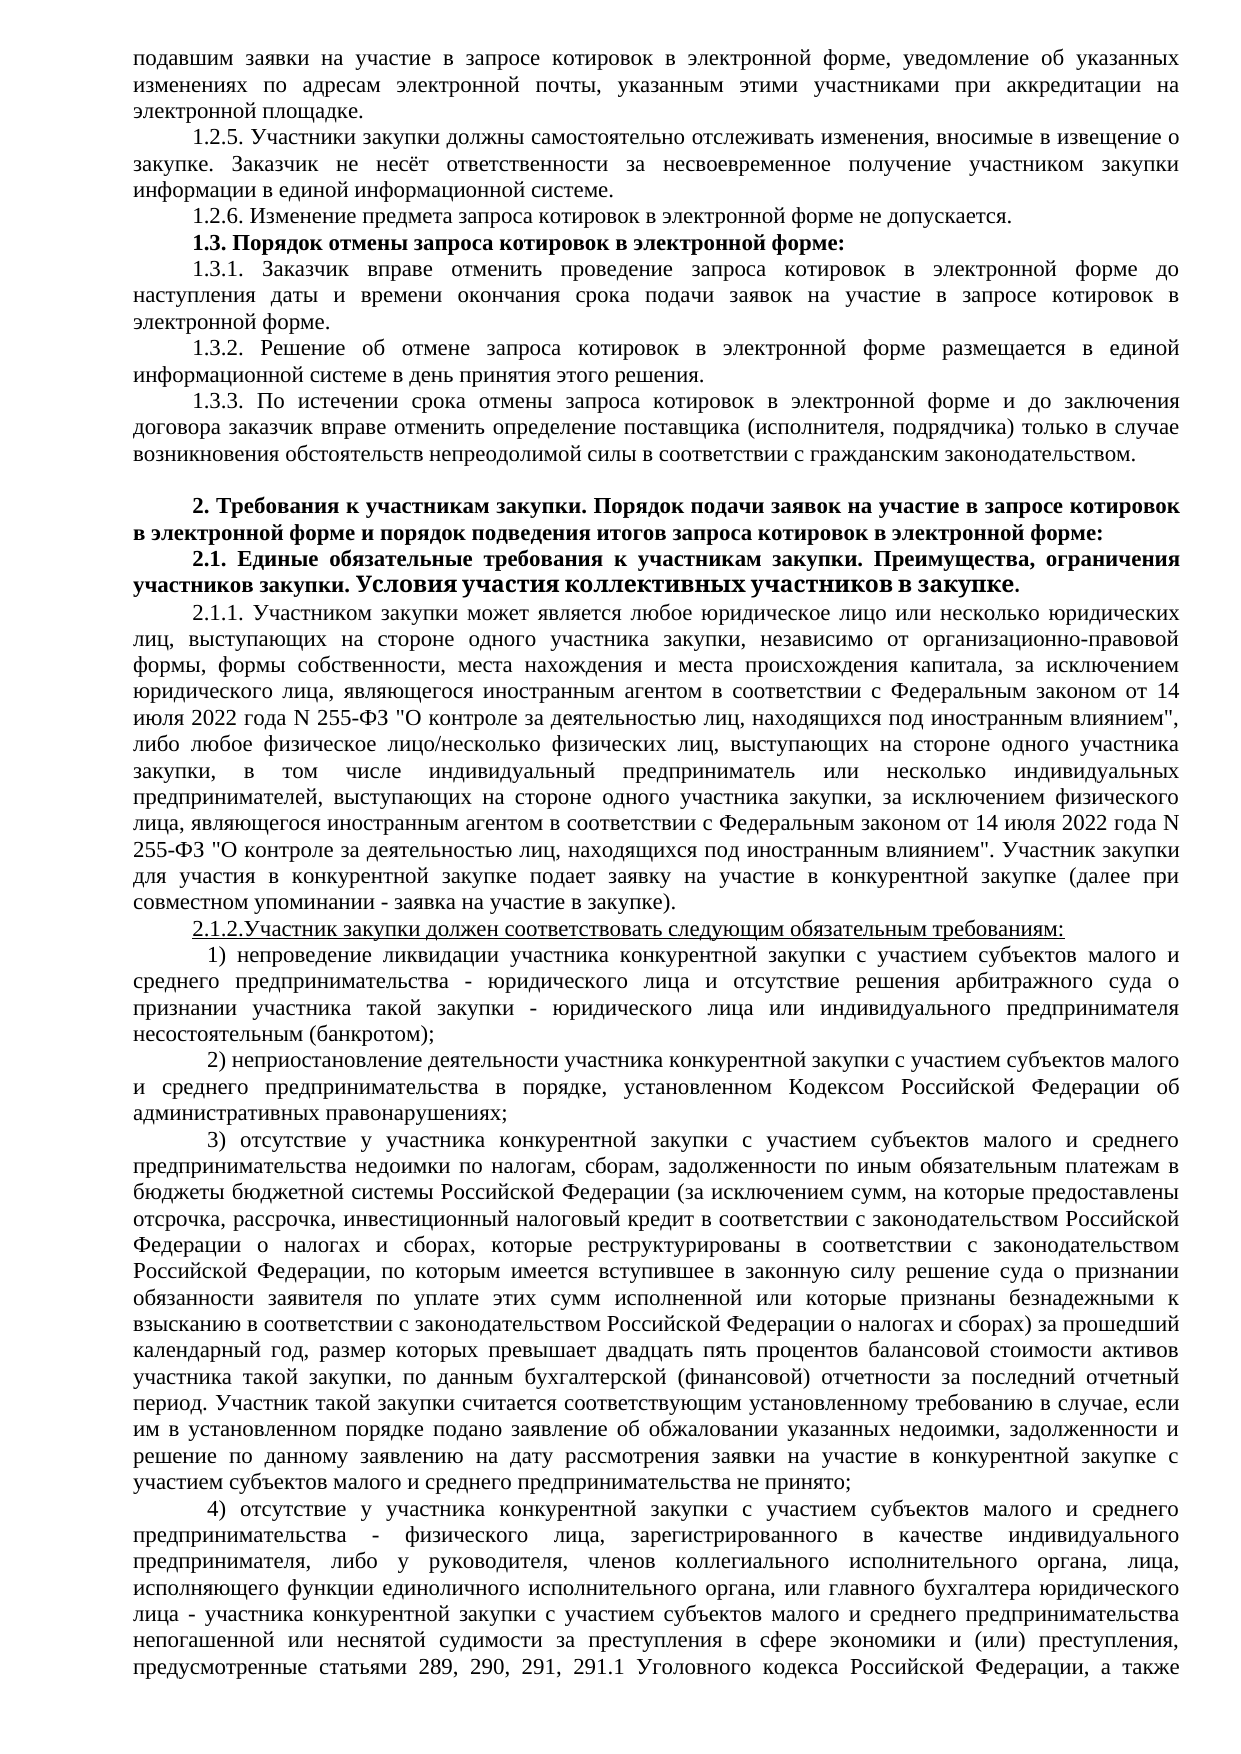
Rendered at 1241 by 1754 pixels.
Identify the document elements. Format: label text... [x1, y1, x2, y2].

text 1) непроведение ликвидации участника конкурентной закупки с участием субъектов малого и среднего предпринимательства - юридического лица и отсутствие решения арбитражного суда о признании участника такой закупки - юридического лица или индивидуального предпринимателя несостоятельным (банкротом); [133, 941, 1181, 1047]
subtitle 2.1. Единые обязательные требования к участникам закупки. Преимущества, ограничения участников закупки. Условия участия коллективных участников в закупке. [133, 545, 1181, 598]
text 1.2.6. Изменение предмета запроса котировок в электронной форме не допускается. [133, 202, 1181, 229]
text 1.2.5. Участники закупки должны самостоятельно отслеживать изменения, вносимые в извещение о закупке. Заказчик не несёт ответственности за несвоевременное получение участником закупки информации в единой информационной системе. [133, 123, 1181, 202]
text 1.3.3. По истечении срока отмены запроса котировок в электронной форме и до заключения договора заказчик вправе отменить определение поставщика (исполнителя, подрядчика) только в случае возникновения обстоятельств непреодолимой силы в соответствии с гражданским законодательством. [133, 387, 1181, 466]
text 1.3.2. Решение об отмене запроса котировок в электронной форме размещается в единой информационной системе в день принятия этого решения. [133, 334, 1181, 387]
subtitle 2. Требования к участникам закупки. Порядок подачи заявок на участие в запросе котировок в электронной форме и порядок подведения итогов запроса котировок в электронной форме: [133, 492, 1181, 545]
text 1.3.1. Заказчик вправе отменить проведение запроса котировок в электронной форме до наступления даты и времени окончания срока подачи заявок на участие в запросе котировок в электронной форме. [133, 255, 1181, 334]
text 3) отсутствие у участника конкурентной закупки с участием субъектов малого и среднего предпринимательства недоимки по налогам, сборам, задолженности по иным обязательным платежам в бюджеты бюджетной системы Российской Федерации (за исключением сумм, на которые предоставлены отсрочка, рассрочка, инвестиционный налоговый кредит в соответствии с законодательством Российской Федерации о налогах и сборах, которые реструктурированы в соответствии с законодательством Российской Федерации, по которым имеется вступившее в законную силу решение суда о признании обязанности заявителя по уплате этих сумм исполненной или которые признаны безнадежными к взысканию в соответствии с законодательством Российской Федерации о налогах и сборах) за прошедший календарный год, размер которых превышает двадцать пять процентов балансовой стоимости активов участника такой закупки, по данным бухгалтерской (финансовой) отчетности за последний отчетный период. Участник такой закупки считается соответствующим установленному требованию в случае, если им в установленном порядке подано заявление об обжаловании указанных недоимки, задолженности и решение по данному заявлению на дату рассмотрения заявки на участие в конкурентной закупке с участием субъектов малого и среднего предпринимательства не принято; [133, 1126, 1181, 1494]
text 2.1.1. Участником закупки может является любое юридическое лицо или несколько юридических лиц, выступающих на стороне одного участника закупки, независимо от организационно-правовой формы, формы собственности, места нахождения и места происхождения капитала, за исключением юридического лица, являющегося иностранным агентом в соответствии с Федеральным законом от 14 июля 2022 года N 255-ФЗ "О контроле за деятельностью лиц, находящихся под иностранным влиянием", либо любое физическое лицо/несколько физических лиц, выступающих на стороне одного участника закупки, в том числе индивидуальный предприниматель или несколько индивидуальных предпринимателей, выступающих на стороне одного участника закупки, за исключением физического лица, являющегося иностранным агентом в соответствии с Федеральным законом от 14 июля 2022 года N 255-ФЗ "О контроле за деятельностью лиц, находящихся под иностранным влиянием". Участник закупки для участия в конкурентной закупке подает заявку на участие в конкурентной закупке (далее при совместном упоминании - заявка на участие в закупке). [133, 598, 1181, 915]
subtitle 1.3. Порядок отмены запроса котировок в электронной форме: [133, 229, 1181, 255]
text 2.1.2.Участник закупки должен соответствовать следующим обязательным требованиям: [133, 915, 1181, 941]
text 2) неприостановление деятельности участника конкурентной закупки с участием субъектов малого и среднего предпринимательства в порядке, установленном Кодексом Российской Федерации об административных правонарушениях; [133, 1047, 1181, 1126]
